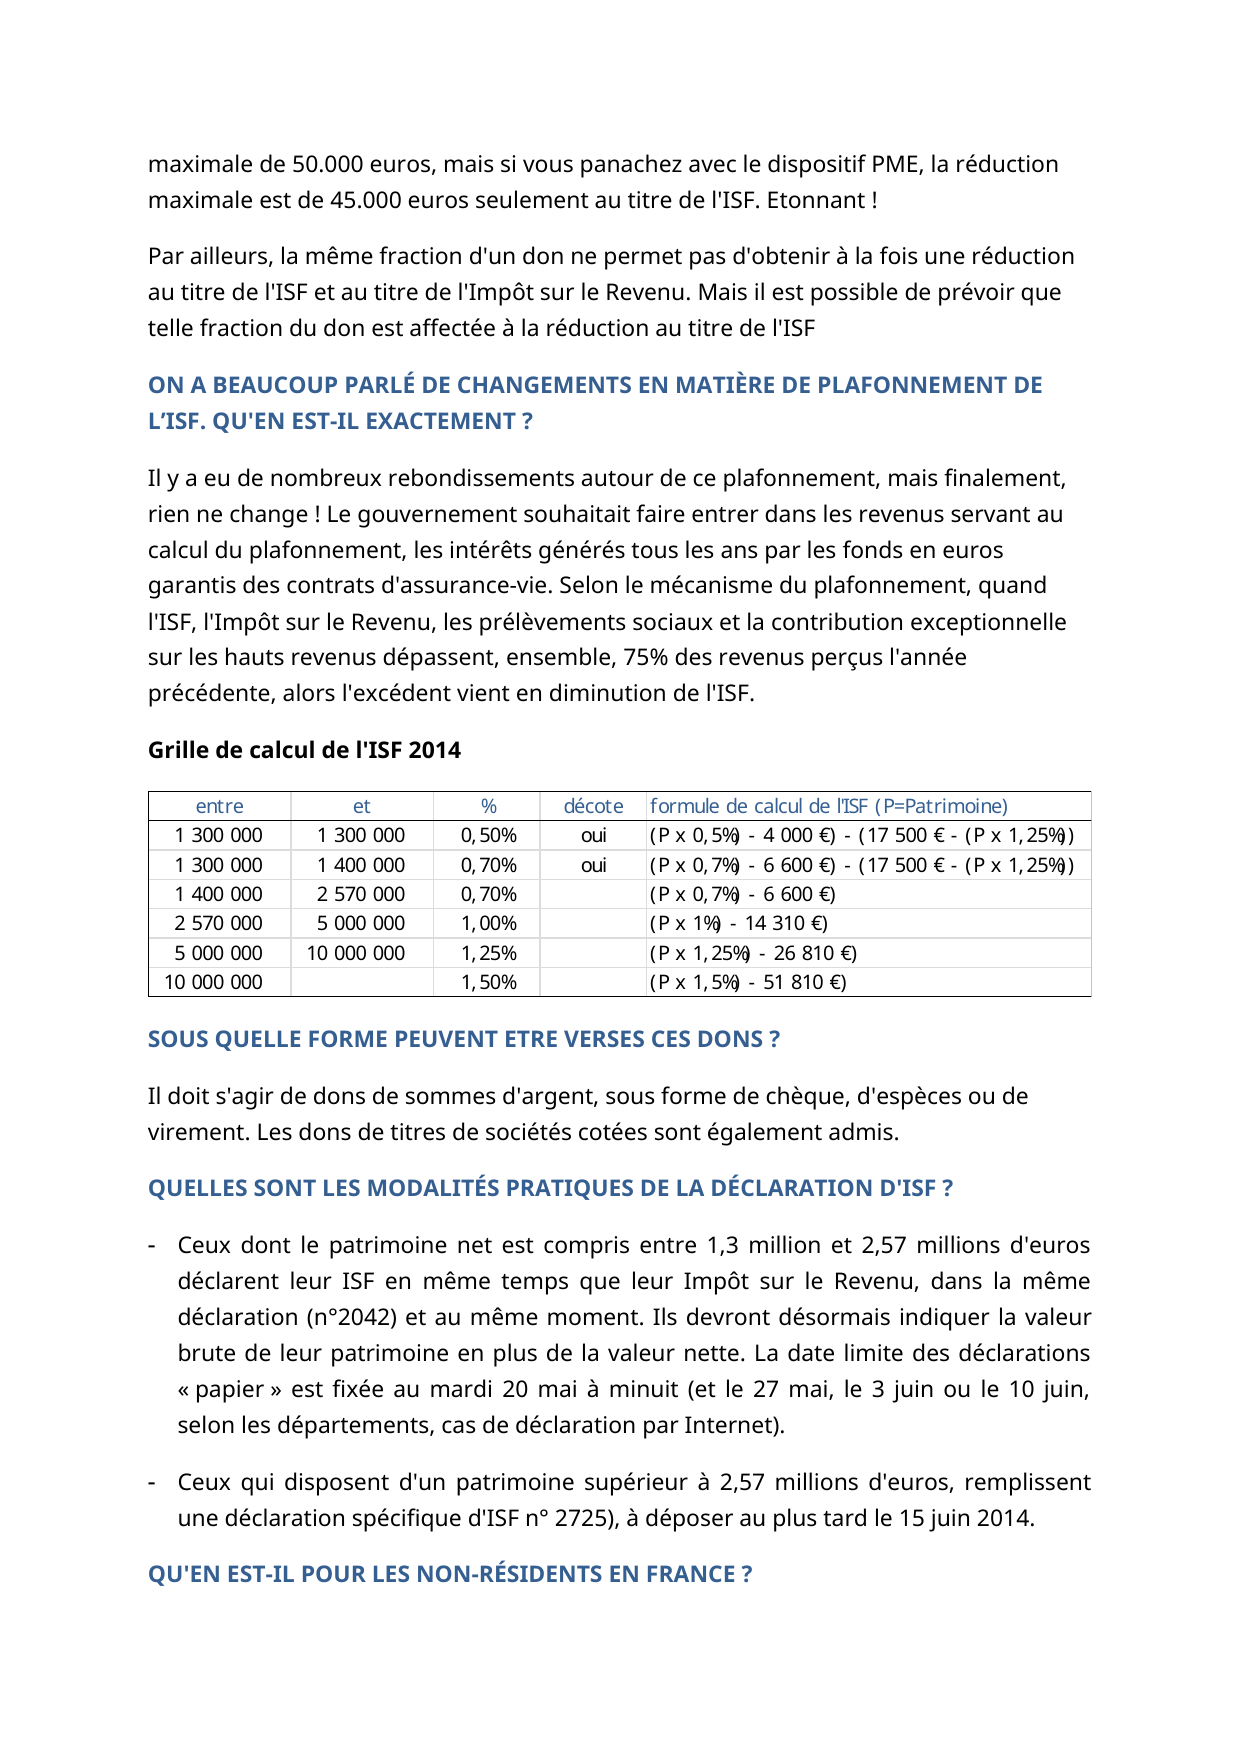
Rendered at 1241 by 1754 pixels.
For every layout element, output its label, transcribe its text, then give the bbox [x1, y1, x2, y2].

text Il doit s'agir de dons de sommes d'argent, sous forme de chèque, d'espèces ou de virement. Les dons de titres de sociétés cotées sont également admis. [148, 1080, 1093, 1147]
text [148, 148, 1093, 215]
text Grille de calcul de l'ISF 2014 [148, 734, 1093, 765]
text ON A BEAUCOUP PARLÉ DE CHANGEMENTS EN MATIÈRE DE PLAFONNEMENT DE L’ISF. QU'EN EST-IL EXACTEMENT ? [148, 369, 1093, 436]
text Il y a eu de nombreux rebondissements autour de ce plafonnement, mais finalement, rien ne change ! Le gouvernement souhaitait faire entrer dans les revenus servant au calcul du plafonnement, les intérêts générés tous les ans par les fonds en euros garantis des contrats d'assurance-vie. Selon le mécanisme du plafonnement, quand l'ISF, l'Impôt sur le Revenu, les prélèvements sociaux et la contribution exceptionnelle sur les hauts revenus dépassent, ensemble, 75% des revenus perçus l'année précédente, alors l'excédent vient en diminution de l'ISF. [148, 462, 1093, 708]
list Ceux dont le patrimoine net est compris entre 1,3 million et 2,57 millions d'euros déclarent leur ISF en même temps que leur Impôt sur le Revenu, dans la même déclaration (n°2042) et au même moment. Ils devront désormais indiquer la valeur brute de leur patrimoine en plus de la valeur nette. La date limite des déclarations « papier » est fixée au mardi 20 mai à minuit (et le 27 mai, le 3 juin ou le 10 juin, selon les départements, cas de déclaration par Internet). [148, 1229, 1093, 1440]
text QU'EN EST-IL POUR LES NON-RÉSIDENTS EN FRANCE ? [148, 1558, 1093, 1589]
list Ceux qui disposent d'un patrimoine supérieur à 2,57 millions d'euros, remplissent une déclaration spécifique d'ISF n° 2725), à déposer au plus tard le 15 juin 2014. [148, 1466, 1093, 1533]
text Par ailleurs, la même fraction d'un don ne permet pas d'obtenir à la fois une réduction au titre de l'ISF et au titre de l'Impôt sur le Revenu. Mais il est possible de prévoir que telle fraction du don est affectée à la réduction au titre de l'ISF [148, 240, 1093, 343]
text SOUS QUELLE FORME PEUVENT ETRE VERSES CES DONS ? [148, 1023, 1093, 1054]
text QUELLES SONT LES MODALITÉS PRATIQUES DE LA DÉCLARATION D'ISF ? [148, 1172, 1093, 1204]
